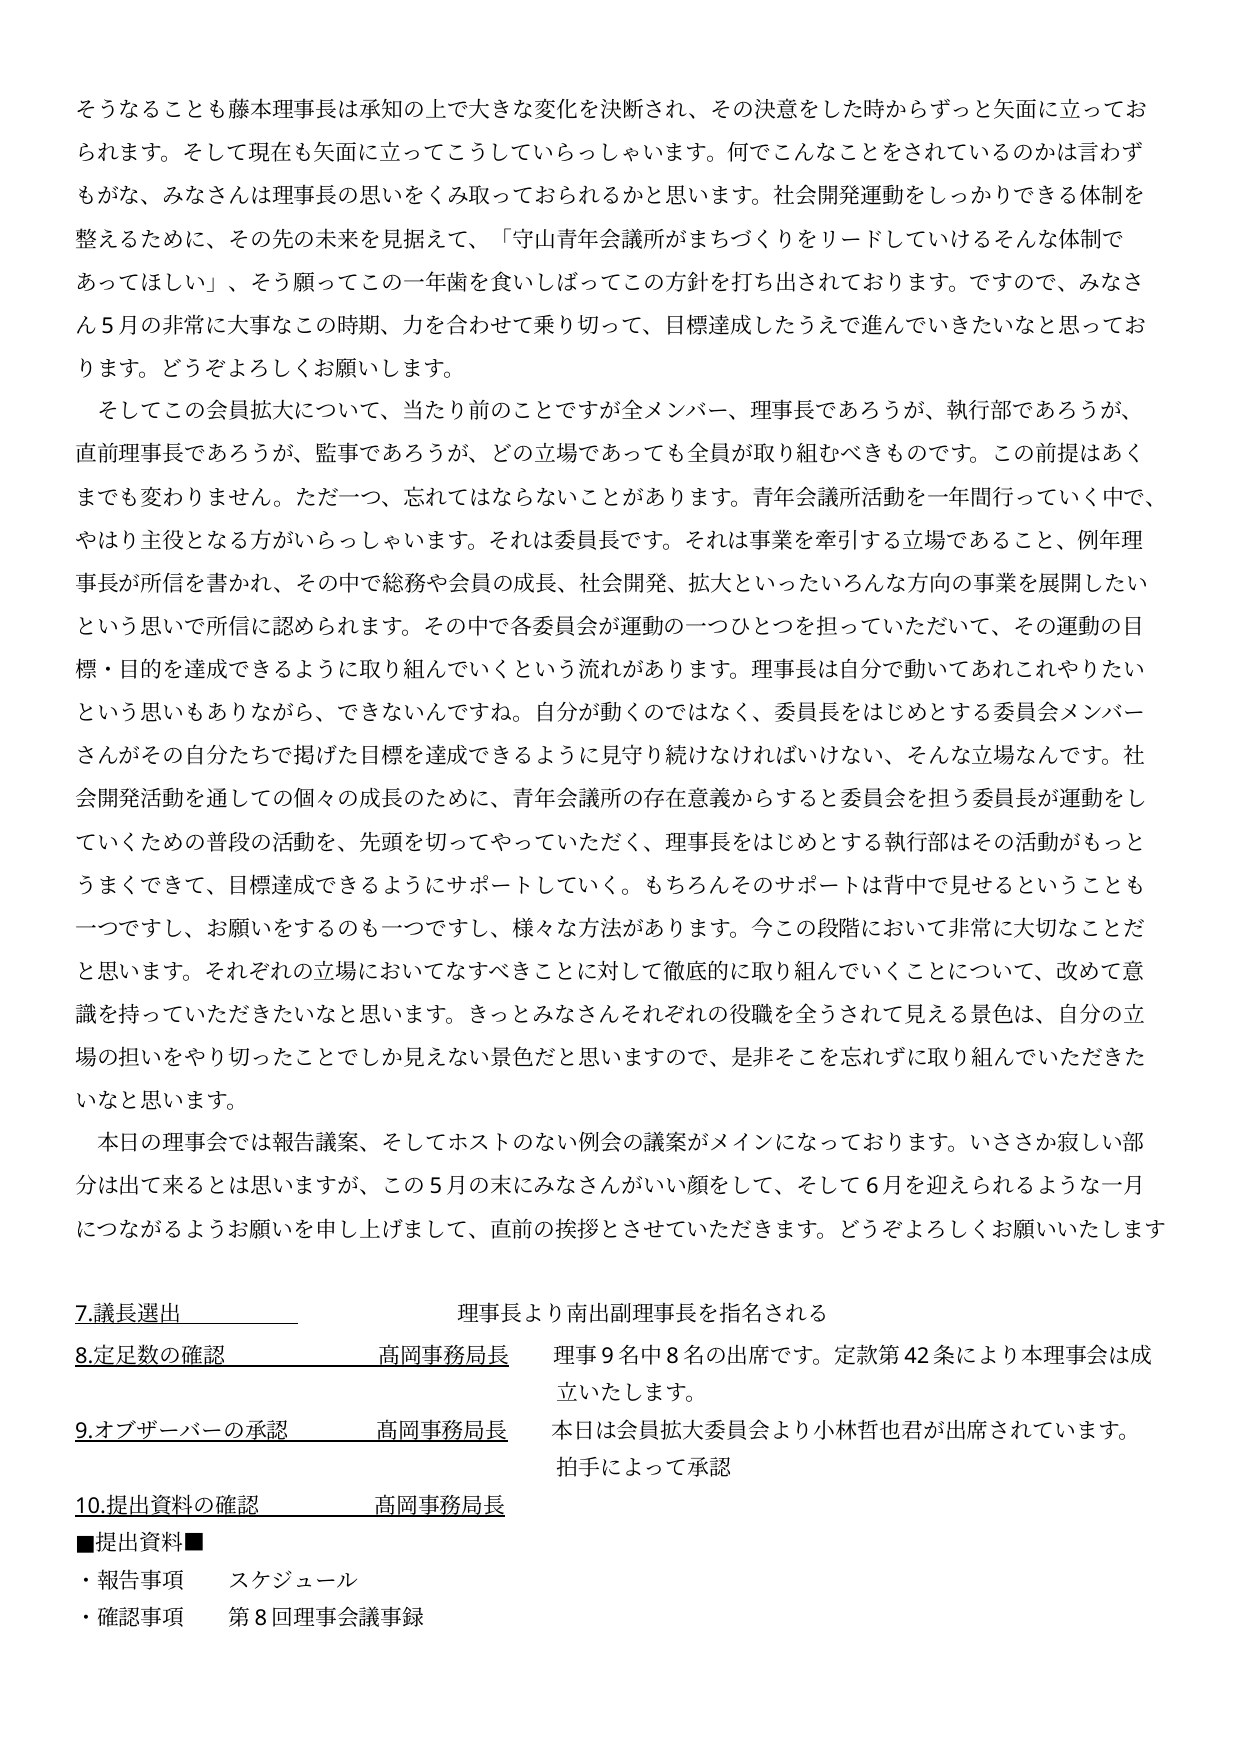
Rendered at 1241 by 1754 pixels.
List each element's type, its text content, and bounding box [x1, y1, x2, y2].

text 9.オブザーバーの承認 髙岡事務局長 本日は会員拡大委員会より小林哲也君が出席されています。 [75, 1410, 1165, 1448]
text そしてこの会員拡大について、当たり前のことですが全メンバー、理事長であろうが、執行部であろうが、直前理事長であろうが、監事であろうが、どの立場であっても全員が取り組むべきものです。この前提はあくまでも変わりません。ただ一つ、忘れてはならないことがあります。青年会議所活動を一年間行っていく中で、やはり主役となる方がいらっしゃいます。それは委員長です。それは事業を牽引する立場であること、例年理事長が所信を書かれ、その中で総務や会員の成長、社会開発、拡大といったいろんな方向の事業を展開したいという思いで所信に認められます。その中で各委員会が運動の一つひとつを担っていただいて、その運動の目標・目的を達成できるように取り組んでいくという流れがあります。理事長は自分で動いてあれこれやりたいという思いもありながら、できないんですね。自分が動くのではなく、委員長をはじめとする委員会メンバーさんがその自分たちで掲げた目標を達成できるように見守り続けなければいけない、そんな立場なんです。社会開発活動を通しての個々の成長のために、青年会議所の存在意義からすると委員会を担う委員長が運動をしていくための普段の活動を、先頭を切ってやっていただく、理事長をはじめとする執行部はその活動がもっとうまくできて、目標達成できるようにサポートしていく。もちろんそのサポートは背中で見せるということも一つですし、お願いをするのも一つですし、様々な方法があります。今この段階において非常に大切なことだと思います。それぞれの立場においてなすべきことに対して徹底的に取り組んでいくことについて、改めて意識を持っていただきたいなと思います。きっとみなさんそれぞれの役職を全うされて見える景色は、自分の立場の担いをやり切ったことでしか見えない景色だと思いますので、是非そこを忘れずに取り組んでいただきたいなと思います。 [75, 390, 1165, 1118]
text ■提出資料■ [75, 1523, 1165, 1560]
text 8.定足数の確認 髙岡事務局長 理事9名中8名の出席です。定款第42条により本理事会は成立いたします。 [75, 1335, 1165, 1410]
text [75, 89, 1165, 386]
text 拍手によって承認 [75, 1448, 1165, 1485]
text ・報告事項 スケジュール [75, 1560, 1165, 1598]
text 7.議長選出 理事長より南出副理事長を指名される [75, 1293, 1165, 1330]
text 本日の理事会では報告議案、そしてホストのない例会の議案がメインになっております。いささか寂しい部分は出て来るとは思いますが、この5月の末にみなさんがいい顔をして、そして6月を迎えられるような一月につながるようお願いを申し上げまして、直前の挨拶とさせていただきます。どうぞよろしくお願いいたします。 [75, 1123, 1165, 1246]
text ・確認事項 第8回理事会議事録 [75, 1598, 1165, 1635]
text 10.提出資料の確認 髙岡事務局長 [75, 1485, 1165, 1523]
